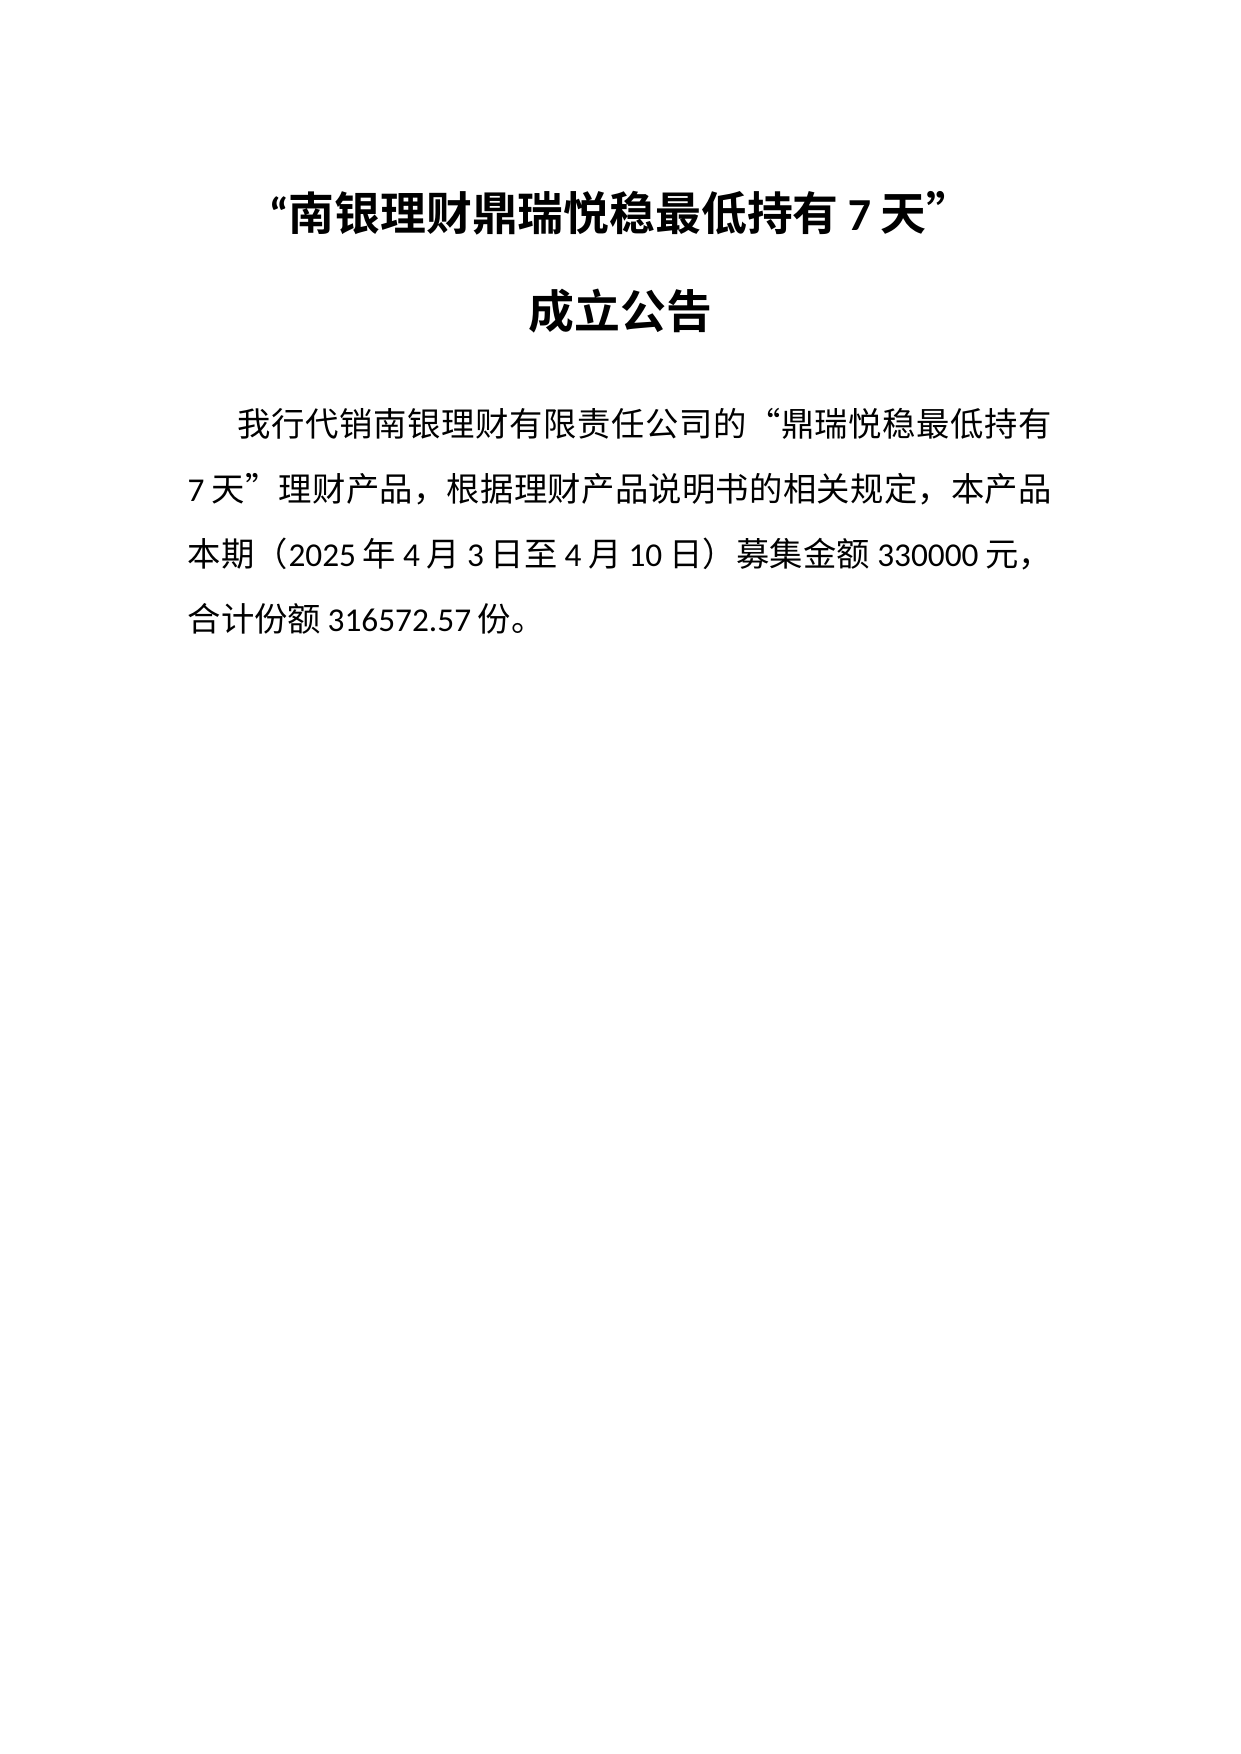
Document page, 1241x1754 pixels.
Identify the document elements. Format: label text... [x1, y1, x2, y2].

text 成立公告 [187, 259, 1053, 357]
text 我行代销南银理财有限责任公司的“鼎瑞悦稳最低持有7天”理财产品，根据理财产品说明书的相关规定，本产品本期（2025年4月3日至4月10日）募集金额330000元，合计份额316572.57份。 [187, 389, 1053, 649]
text “南银理财鼎瑞悦稳最低持有7天” [187, 162, 1053, 259]
